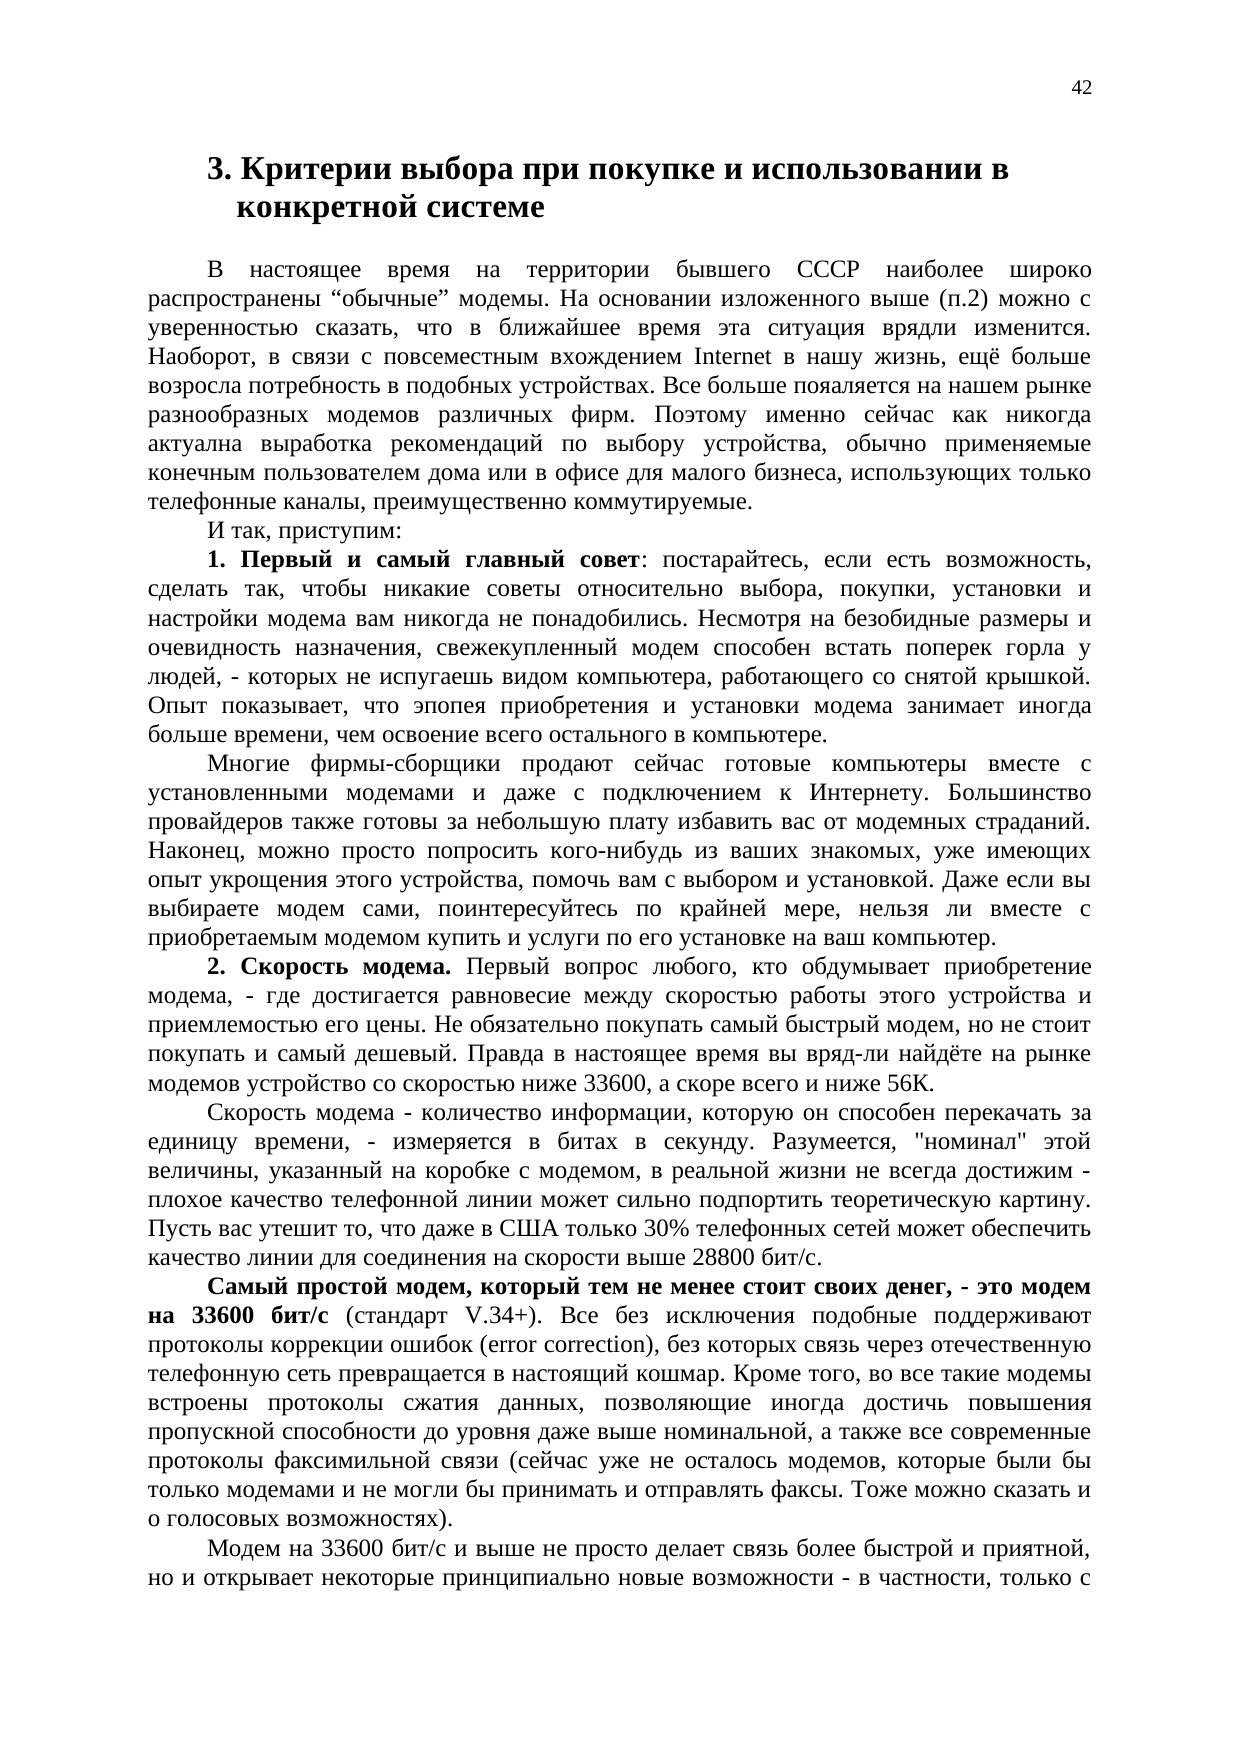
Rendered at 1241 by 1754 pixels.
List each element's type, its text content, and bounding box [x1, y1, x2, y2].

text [148, 1532, 1092, 1591]
text Скорость модема - количество информации, которую он способен перекачать за единицу времени, - измеряется в битах в секунду. Разумеется, "номинал" этой величины, указанный на коробке с модемом, в реальной жизни не всегда достижим - плохое качество телефонной линии может сильно подпортить теоретическую картину. Пусть вас утешит то, что даже в США только 30% телефонных сетей может обеспечить качество линии для соединения на скорости выше 28800 бит/с. [148, 1096, 1092, 1271]
text 3. Критерии выбора при покупке и использовании в конкретной системе [207, 148, 1092, 224]
text Многие фирмы-сборщики продают сейчас готовые компьютеры вместе с установленными модемами и даже с подключением к Интернету. Большинство провайдеров также готовы за небольшую плату избавить вас от модемных страданий. Наконец, можно просто попросить кого-нибудь из ваших знакомых, уже имеющих опыт укрощения этого устройства, помочь вам с выбором и установкой. Даже если вы выбираете модем сами, поинтересуйтесь по крайней мере, нельзя ли вместе с приобретаемым модемом купить и услуги по его установке на ваш компьютер. [148, 748, 1092, 951]
text И так, приступим: [148, 515, 1092, 544]
text В настоящее время на территории бывшего СССР наиболее широко распространены “обычные” модемы. На основании изложенного выше (п.2) можно с уверенностью сказать, что в ближайшее время эта ситуация врядли изменится. Наоборот, в связи с повсеместным вхождением Internet в нашу жизнь, ещё больше возросла потребность в подобных устройствах. Все больше пояаляется на нашем рынке разнообразных модемов различных фирм. Поэтому именно сейчас как никогда актуална выработка рекомендаций по выбору устройства, обычно применяемые конечным пользователем дома или в офисе для малого бизнеса, использующих только телефонные каналы, преимущественно коммутируемые. [148, 254, 1092, 515]
text Самый простой модем, который тем не менее стоит своих денег, - это модем на 33600 бит/с (стандарт V.34+). Все без исключения подобные поддерживают протоколы коррекции ошибок (error correction), без которых связь через отечественную телефонную сеть превращается в настоящий кошмар. Кроме того, во все такие модемы встроены протоколы сжатия данных, позволяющие иногда достичь повышения пропускной способности до уровня даже выше номинальной, а также все современные протоколы факсимильной связи (сейчас уже не осталось модемов, которые были бы только модемами и не могли бы принимать и отправлять факсы. Тоже можно сказать и о голосовых возможностях). [148, 1271, 1092, 1532]
text 1. Первый и самый главный совет: постарайтесь, если есть возможность, сделать так, чтобы никакие советы относительно выбора, покупки, установки и настройки модема вам никогда не понадобились. Несмотря на безобидные размеры и очевидность назначения, свежекупленный модем способен встать поперек горла у людей, - которых не испугаешь видом компьютера, работающего со снятой крышкой. Опыт показывает, что эпопея приобретения и установки модема занимает иногда больше времени, чем освоение всего остального в компьютере. [148, 544, 1092, 748]
text 2. Скорость модема. Первый вопрос любого, кто обдумывает приобретение модема, - где достигается равновесие между скоростью работы этого устройства и приемлемостью его цены. Не обязательно покупать самый быстрый модем, но не стоит покупать и самый дешевый. Правда в настоящее время вы вряд-ли найдёте на рынке модемов устройство со скоростью ниже 33600, а скоре всего и ниже 56К. [148, 951, 1092, 1096]
